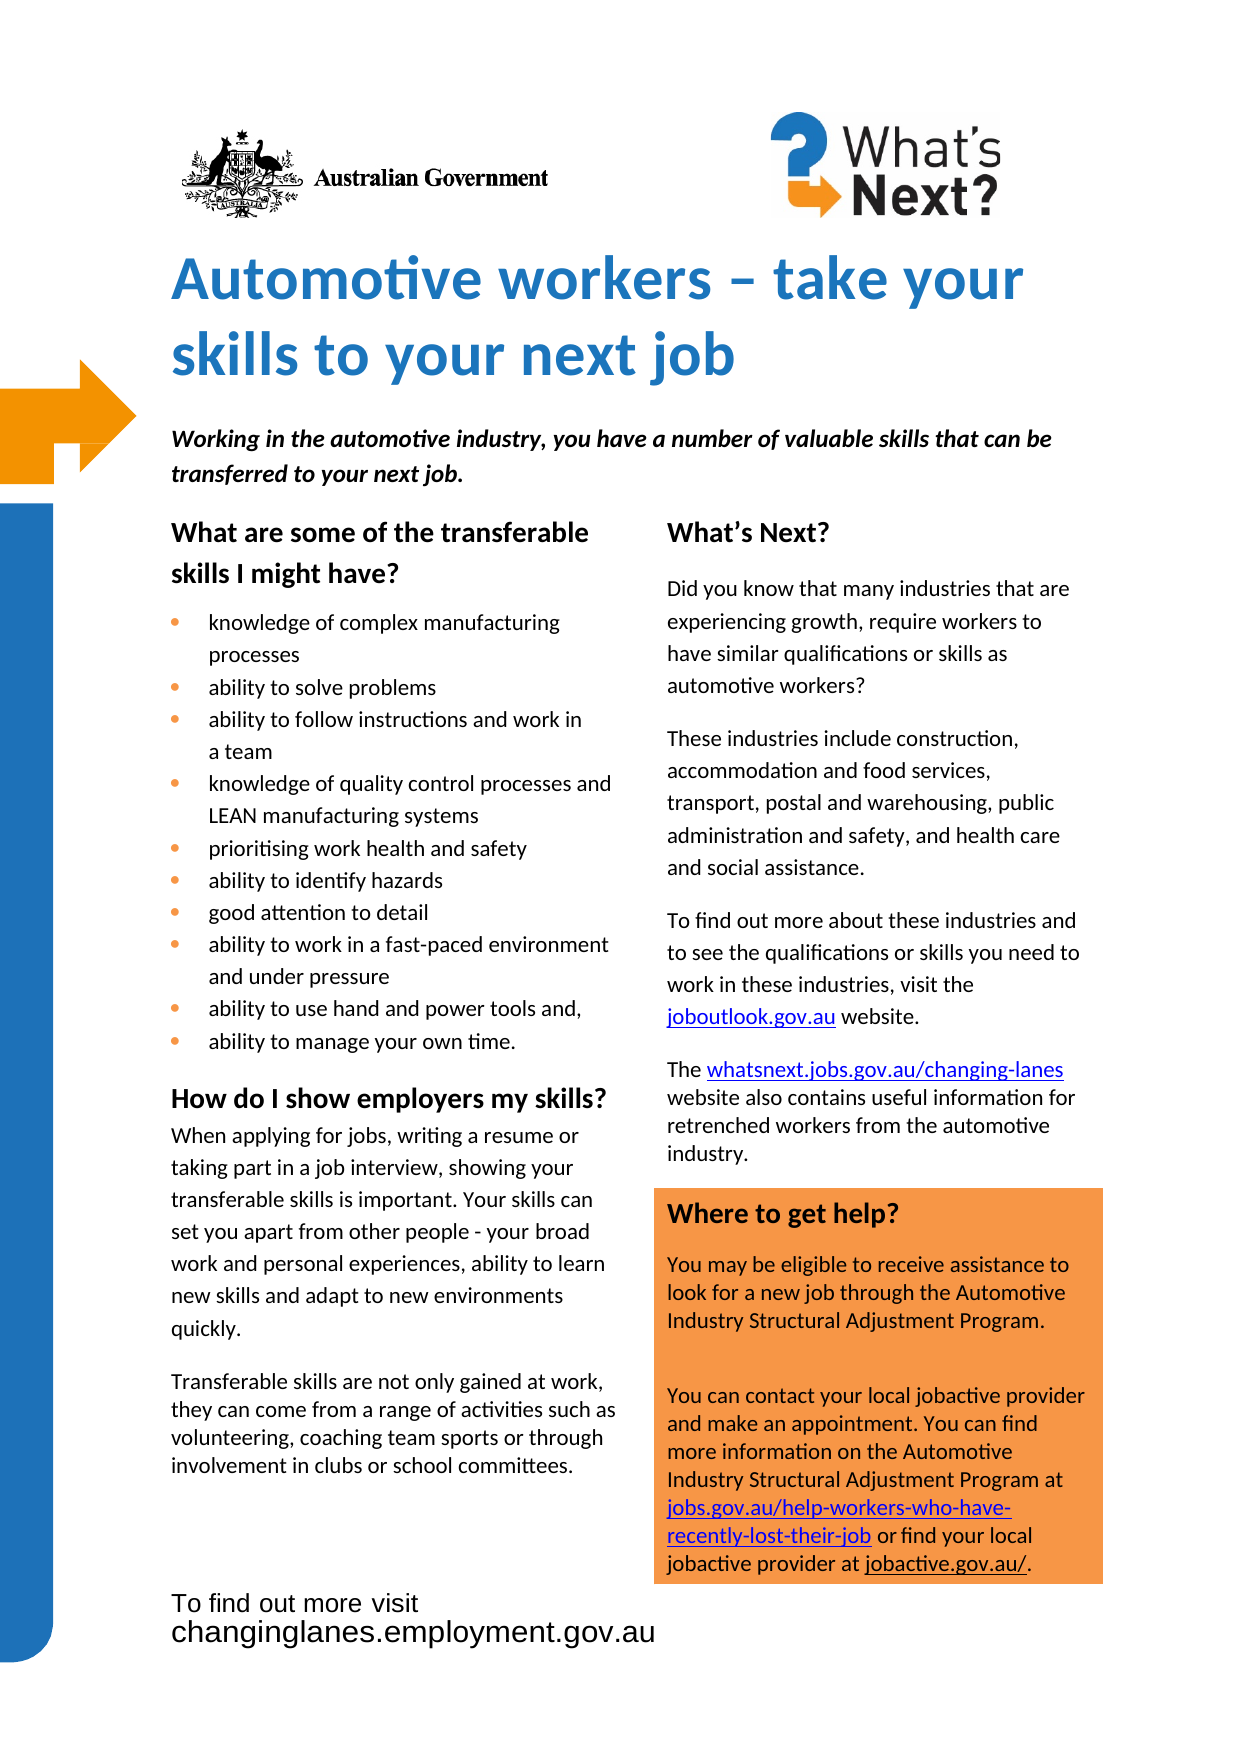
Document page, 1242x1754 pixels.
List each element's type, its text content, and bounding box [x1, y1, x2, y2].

text When applying for jobs, writing a resume or taking part in a job interview, showing your transferable skills is important. Your skills can set you apart from other people - your broad work and personal experiences, ability to learn new skills and adapt to new environments quickly. [171, 1121, 619, 1342]
list prioritising work health and safety [171, 834, 619, 862]
picture [770, 112, 1001, 218]
text You can contact your local jobactive provider and make an appointment. You can find more information on the Automotive Industry Structural Adjustment Program at jobs.gov.au/help-workers-who-have-recently-lost-their-job or find your local jobactive provider at jobactive.gov.au/. [658, 1347, 1098, 1580]
subtitle What are some of the transferable skills I might have? [171, 514, 619, 591]
text Did you know that many industries that are experiencing growth, require workers to have similar qualifications or skills as automotive workers? [667, 574, 1089, 699]
text changinglanes.employment.gov.au [171, 1617, 1092, 1649]
list ability to solve problems [171, 673, 619, 701]
list knowledge of quality control processes and LEAN manufacturing systems [171, 769, 619, 829]
text To find out more about these industries and to see the qualifications or skills you need to work in these industries, visit the joboutlook.gov.au website. [667, 906, 1089, 1031]
subtitle Where to get help? [658, 1193, 1098, 1238]
subtitle How do I show employers my skills? [171, 1080, 619, 1115]
list ability to work in a fast-paced environment and under pressure [171, 930, 619, 990]
text Working in the automotive industry, you have a number of valuable skills that can be transferred to your next job. [171, 423, 1089, 489]
text These industries include construction, accommodation and food services, transport, postal and warehousing, public administration and safety, and health care and social assistance. [667, 724, 1089, 881]
text You may be eligible to receive assistance to look for a new job through the Automotive Industry Structural Adjustment Program. [658, 1243, 1098, 1341]
list knowledge of complex manufacturing processes [171, 608, 619, 668]
list ability to manage your own time. [171, 1027, 619, 1055]
picture [182, 129, 548, 218]
text The whatsnext.jobs.gov.au/changing-lanes website also contains useful information for retrenched workers from the automotive industry. [667, 1056, 1089, 1168]
list ability to use hand and power tools and, [171, 994, 619, 1023]
list good attention to detail [171, 898, 619, 926]
title Automotive workers – take your skills to your next job [171, 238, 1089, 391]
subtitle What’s Next? [667, 514, 1089, 549]
list ability to identify hazards [171, 866, 619, 894]
text To find out more visit [171, 1588, 1092, 1617]
list ability to follow instructions and work in a team [171, 705, 619, 765]
text Transferable skills are not only gained at work, they can come from a range of activities such as volunteering, coaching team sports or through involvement in clubs or school committees. [171, 1367, 619, 1479]
